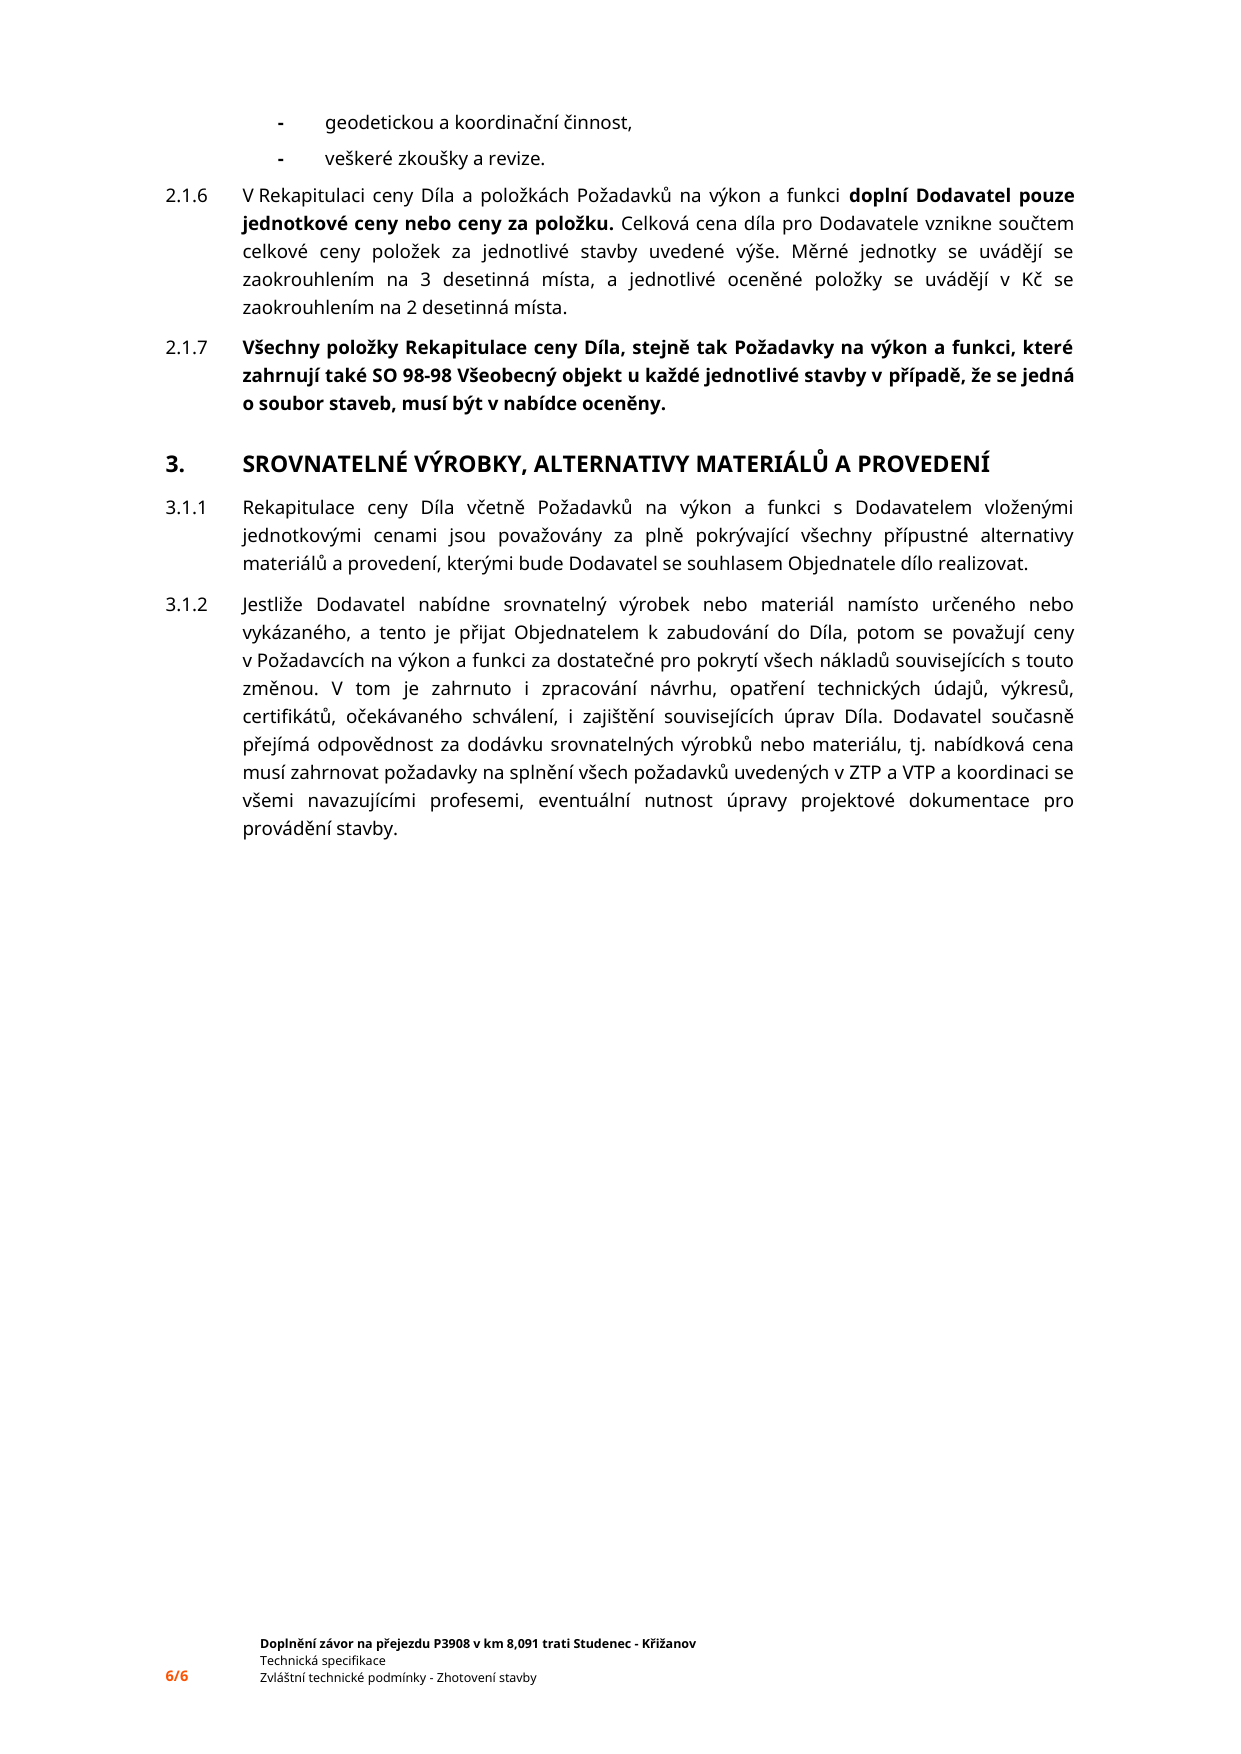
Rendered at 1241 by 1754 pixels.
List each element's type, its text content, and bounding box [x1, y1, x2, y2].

text Rekapitulace ceny Díla včetně Požadavků na výkon a funkci s Dodavatelem vloženými jednotkovými cenami jsou považovány za plně pokrývající všechny přípustné alternativy materiálů a provedení, kterými bude Dodavatel se souhlasem Objednatele dílo realizovat. [165, 495, 1075, 576]
text Jestliže Dodavatel nabídne srovnatelný výrobek nebo materiál namísto určeného nebo vykázaného, a tento je přijat Objednatelem k zabudování do Díla, potom se považují ceny v Požadavcích na výkon a funkci za dostatečné pro pokrytí všech nákladů souvisejících s touto změnou. V tom je zahrnuto i zpracování návrhu, opatření technických údajů, výkresů, certifikátů, očekávaného schválení, i zajištění souvisejících úprav Díla. Dodavatel současně přejímá odpovědnost za dodávku srovnatelných výrobků nebo materiálu, tj. nabídková cena musí zahrnovat požadavky na splnění všech požadavků uvedených v ZTP a VTP a koordinaci se všemi navazujícími profesemi, eventuální nutnost úpravy projektové dokumentace pro provádění stavby. [165, 591, 1075, 841]
text geodetickou a koordinační činnost, [278, 109, 1075, 135]
text SROVNATELNÉ VÝROBKY, ALTERNATIVY MATERIÁLŮ A PROVEDENÍ [165, 448, 1075, 479]
text V Rekapitulaci ceny Díla a položkách Požadavků na výkon a funkci doplní Dodavatel pouze jednotkové ceny nebo ceny za položku. Celková cena díla pro Dodavatele vznikne součtem celkové ceny položek za jednotlivé stavby uvedené výše. Měrné jednotky se uvádějí se zaokrouhlením na 3 desetinná místa, a jednotlivé oceněné položky se uvádějí v Kč se zaokrouhlením na 2 desetinná místa. [165, 182, 1075, 319]
text veškeré zkoušky a revize. [278, 146, 1075, 171]
text Všechny položky Rekapitulace ceny Díla, stejně tak Požadavky na výkon a funkci, které zahrnují také SO 98-98 Všeobecný objekt u každé jednotlivé stavby v případě, že se jedná o soubor staveb, musí být v nabídce oceněny. [165, 334, 1075, 416]
